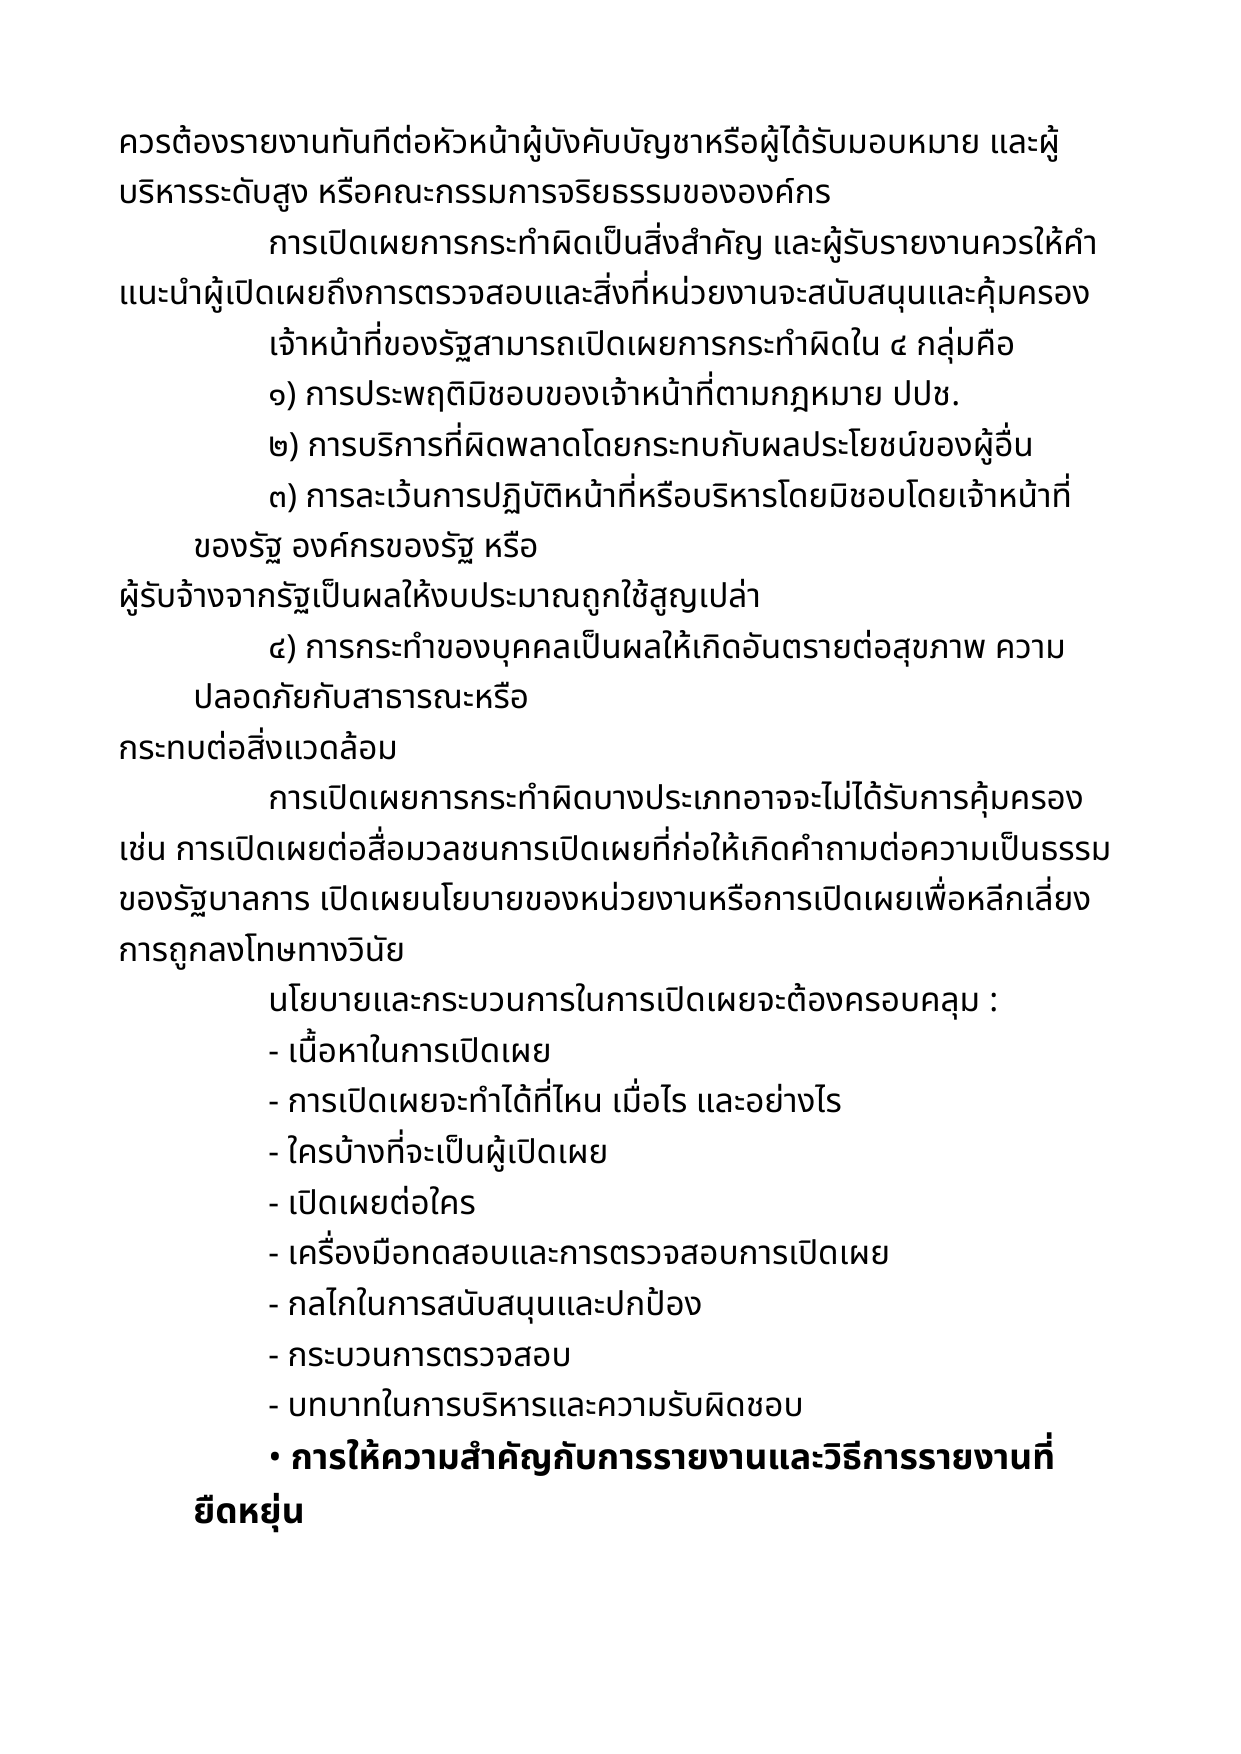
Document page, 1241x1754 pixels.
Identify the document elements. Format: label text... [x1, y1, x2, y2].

text - เครื่องมือทดสอบและการตรวจสอบการเปิดเผย [193, 1229, 1122, 1280]
text - ใครบ้างที่จะเป็นผู้เปิดเผย [193, 1128, 1122, 1178]
text ๒) การบริการที่ผิดพลาดโดยกระทบกับผลประโยชน์ของผู้อื่น [193, 421, 1122, 471]
text เจ้าหน้าที่ของรัฐสามารถเปิดเผยการกระทำผิดใน ๔ กลุ่มคือ [193, 320, 1122, 370]
text - กระบวนการตรวจสอบ [193, 1330, 1122, 1381]
text ๔) การกระทำของบุคคลเป็นผลให้เกิดอันตรายต่อสุขภาพ ความปลอดภัยกับสาธารณะหรือ [193, 623, 1122, 724]
text นโยบายและกระบวนการในการเปิดเผยจะต้องครอบคลุม : [193, 976, 1122, 1027]
text ๑) การประพฤติมิชอบของเจ้าหน้าที่ตามกฎหมาย ปปช. [193, 370, 1122, 421]
text การเปิดเผยการกระทำผิดเป็นสิ่งสำคัญ และผู้รับรายงานควรให้คำแนะนำผู้เปิดเผยถึงการตรวจสอบและสิ่งที่หน่วยงานจะสนับสนุนและคุ้มครอง [118, 219, 1122, 320]
text - เนื้อหาในการเปิดเผย [193, 1027, 1122, 1077]
text ผู้รับจ้างจากรัฐเป็นผลให้งบประมาณถูกใช้สูญเปล่า [118, 572, 1122, 623]
text กระทบต่อสิ่งแวดล้อม [118, 724, 1122, 774]
text ๓) การละเว้นการปฏิบัติหน้าที่หรือบริหารโดยมิชอบโดยเจ้าหน้าที่ของรัฐ องค์กรของรัฐ หรือ [193, 471, 1122, 572]
text - กลไกในการสนับสนุนและปกป้อง [193, 1280, 1122, 1330]
text - บทบาทในการบริหารและความรับผิดชอบ [193, 1381, 1122, 1432]
text • การให้ความสำคัญกับการรายงานและวิธีการรายงานที่ยืดหยุ่น [193, 1432, 1122, 1539]
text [118, 118, 1122, 219]
text - เปิดเผยต่อใคร [193, 1178, 1122, 1229]
text การเปิดเผยการกระทำผิดบางประเภทอาจจะไม่ได้รับการคุ้มครอง เช่น การเปิดเผยต่อสื่อมวลชนการเปิดเผยที่ก่อให้เกิดคำถามต่อความเป็นธรรมของรัฐบาลการ เปิดเผยนโยบายของหน่วยงานหรือการเปิดเผยเพื่อหลีกเลี่ยงการถูกลงโทษทางวินัย [118, 774, 1122, 976]
text - การเปิดเผยจะทำได้ที่ไหน เมื่อไร และอย่างไร [193, 1077, 1122, 1128]
